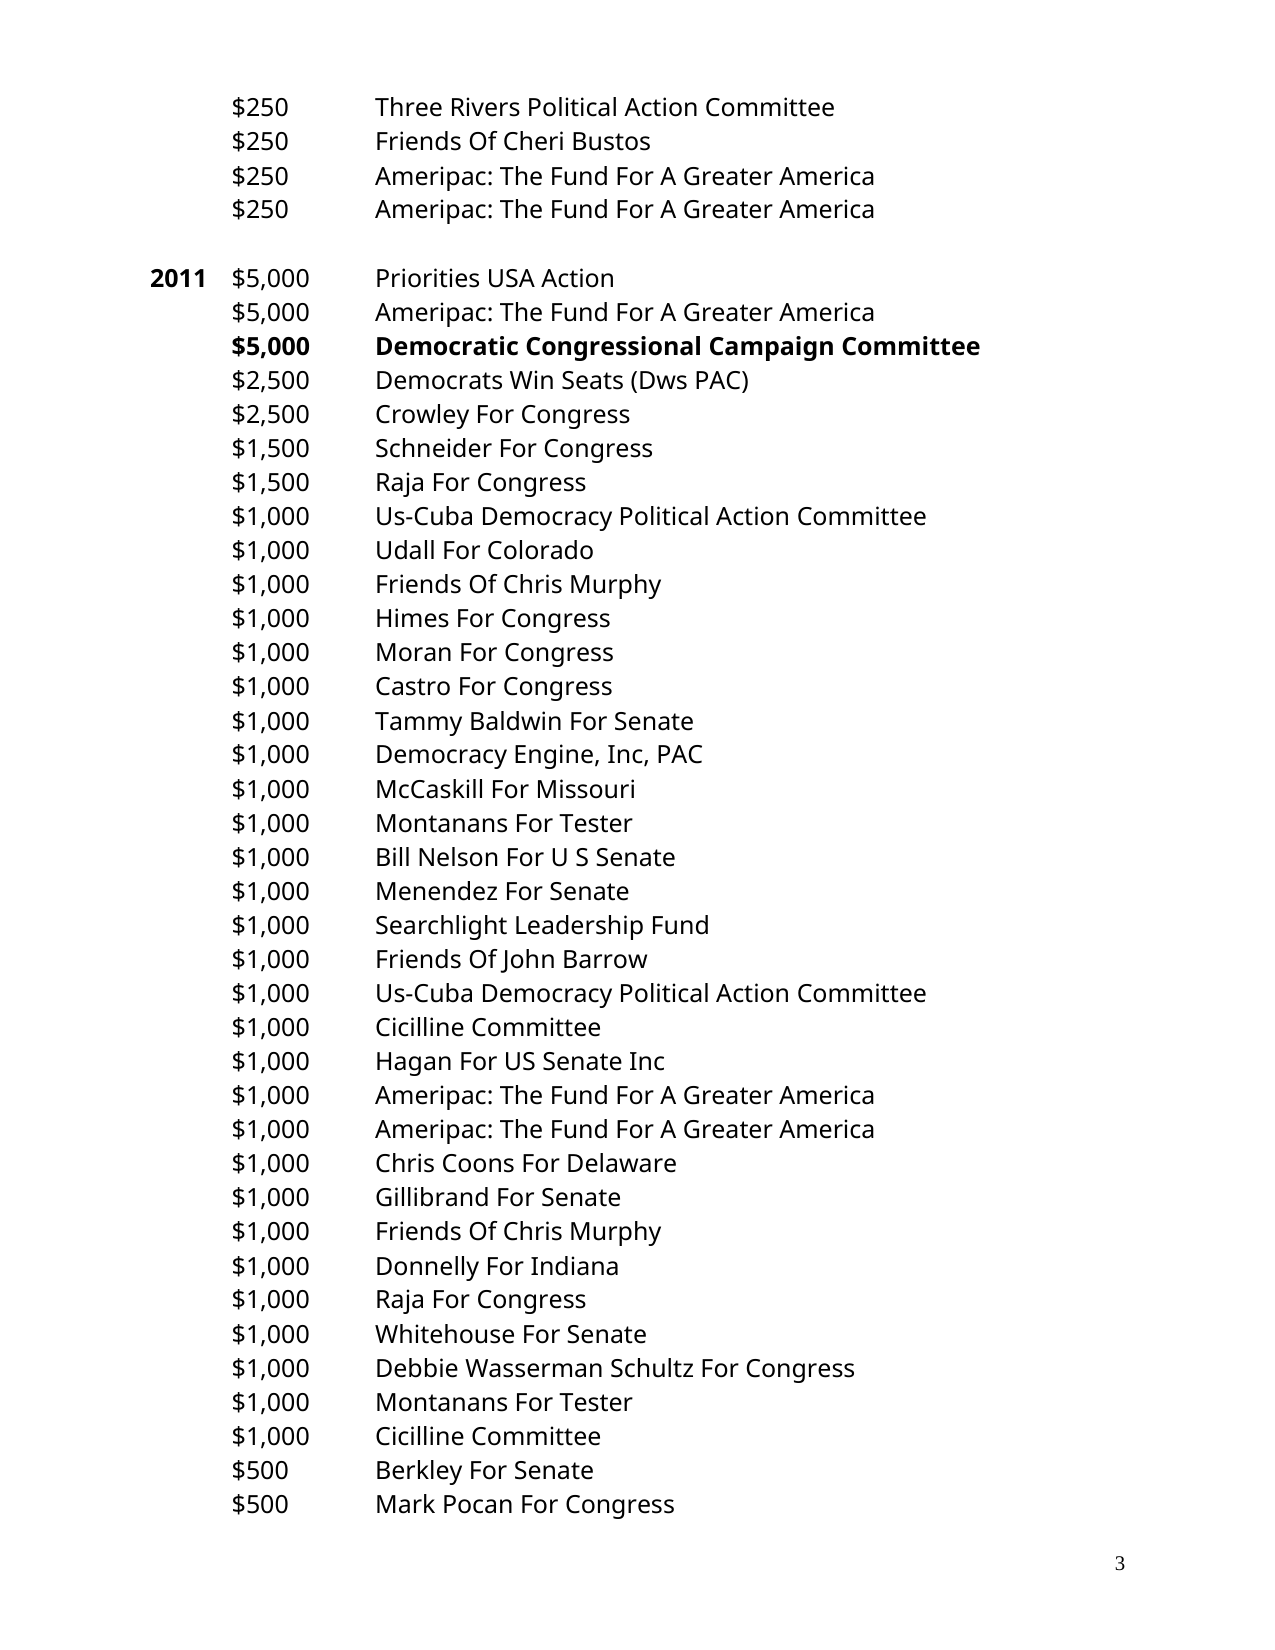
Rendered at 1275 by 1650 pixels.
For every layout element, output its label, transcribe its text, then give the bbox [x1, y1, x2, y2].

text $1,000 Debbie Wasserman Schultz For Congress [225, 1350, 1125, 1384]
text $1,000 Ameripac: The Fund For A Greater America [225, 1078, 1125, 1112]
text $1,500 Raja For Congress [225, 465, 1125, 499]
text $1,000 Gillibrand For Senate [225, 1180, 1125, 1214]
text $1,000 Menendez For Senate [225, 873, 1125, 907]
text $250 Friends Of Cheri Bustos [225, 124, 1125, 158]
text $1,000 Montanans For Tester [225, 805, 1125, 839]
text $1,000 Cicilline Committee [225, 1010, 1125, 1044]
text $250 Ameripac: The Fund For A Greater America [225, 192, 1125, 226]
text $2,500 Crowley For Congress [225, 397, 1125, 431]
text $1,000 Chris Coons For Delaware [225, 1146, 1125, 1180]
text $1,500 Schneider For Congress [225, 431, 1125, 465]
text $1,000 Friends Of Chris Murphy [225, 1214, 1125, 1248]
text $1,000 Moran For Congress [225, 635, 1125, 669]
text $1,000 Montanans For Tester [225, 1384, 1125, 1418]
text $1,000 Whitehouse For Senate [225, 1316, 1125, 1350]
text $1,000 Hagan For US Senate Inc [225, 1044, 1125, 1078]
text $5,000 Ameripac: The Fund For A Greater America [150, 294, 1125, 328]
text $1,000 Us-Cuba Democracy Political Action Committee [225, 976, 1125, 1010]
text $1,000 Raja For Congress [225, 1282, 1125, 1316]
text $1,000 Democracy Engine, Inc, PAC [225, 737, 1125, 771]
text $250 Three Rivers Political Action Committee [225, 90, 1125, 124]
text $1,000 Tammy Baldwin For Senate [225, 703, 1125, 737]
text $250 Ameripac: The Fund For A Greater America [225, 158, 1125, 192]
text $1,000 Us-Cuba Democracy Political Action Committee [225, 499, 1125, 533]
text $1,000 Friends Of John Barrow [225, 942, 1125, 976]
text $500 Mark Pocan For Congress [225, 1487, 1125, 1521]
text $1,000 Donnelly For Indiana [225, 1248, 1125, 1282]
text $1,000 Cicilline Committee [225, 1418, 1125, 1452]
text $1,000 Udall For Colorado [225, 533, 1125, 567]
text $1,000 Castro For Congress [225, 669, 1125, 703]
text $2,500 Democrats Win Seats (Dws PAC) [225, 362, 1125, 397]
text $1,000 Friends Of Chris Murphy [225, 567, 1125, 601]
text $500 Berkley For Senate [225, 1452, 1125, 1487]
text $1,000 Bill Nelson For U S Senate [225, 839, 1125, 873]
text $1,000 Searchlight Leadership Fund [225, 907, 1125, 942]
text $1,000 Himes For Congress [225, 601, 1125, 635]
text $1,000 Ameripac: The Fund For A Greater America [225, 1112, 1125, 1146]
text 2011 $5,000 Priorities USA Action [150, 260, 1125, 294]
text $5,000 Democratic Congressional Campaign Committee [150, 328, 1125, 362]
text $1,000 McCaskill For Missouri [225, 771, 1125, 805]
